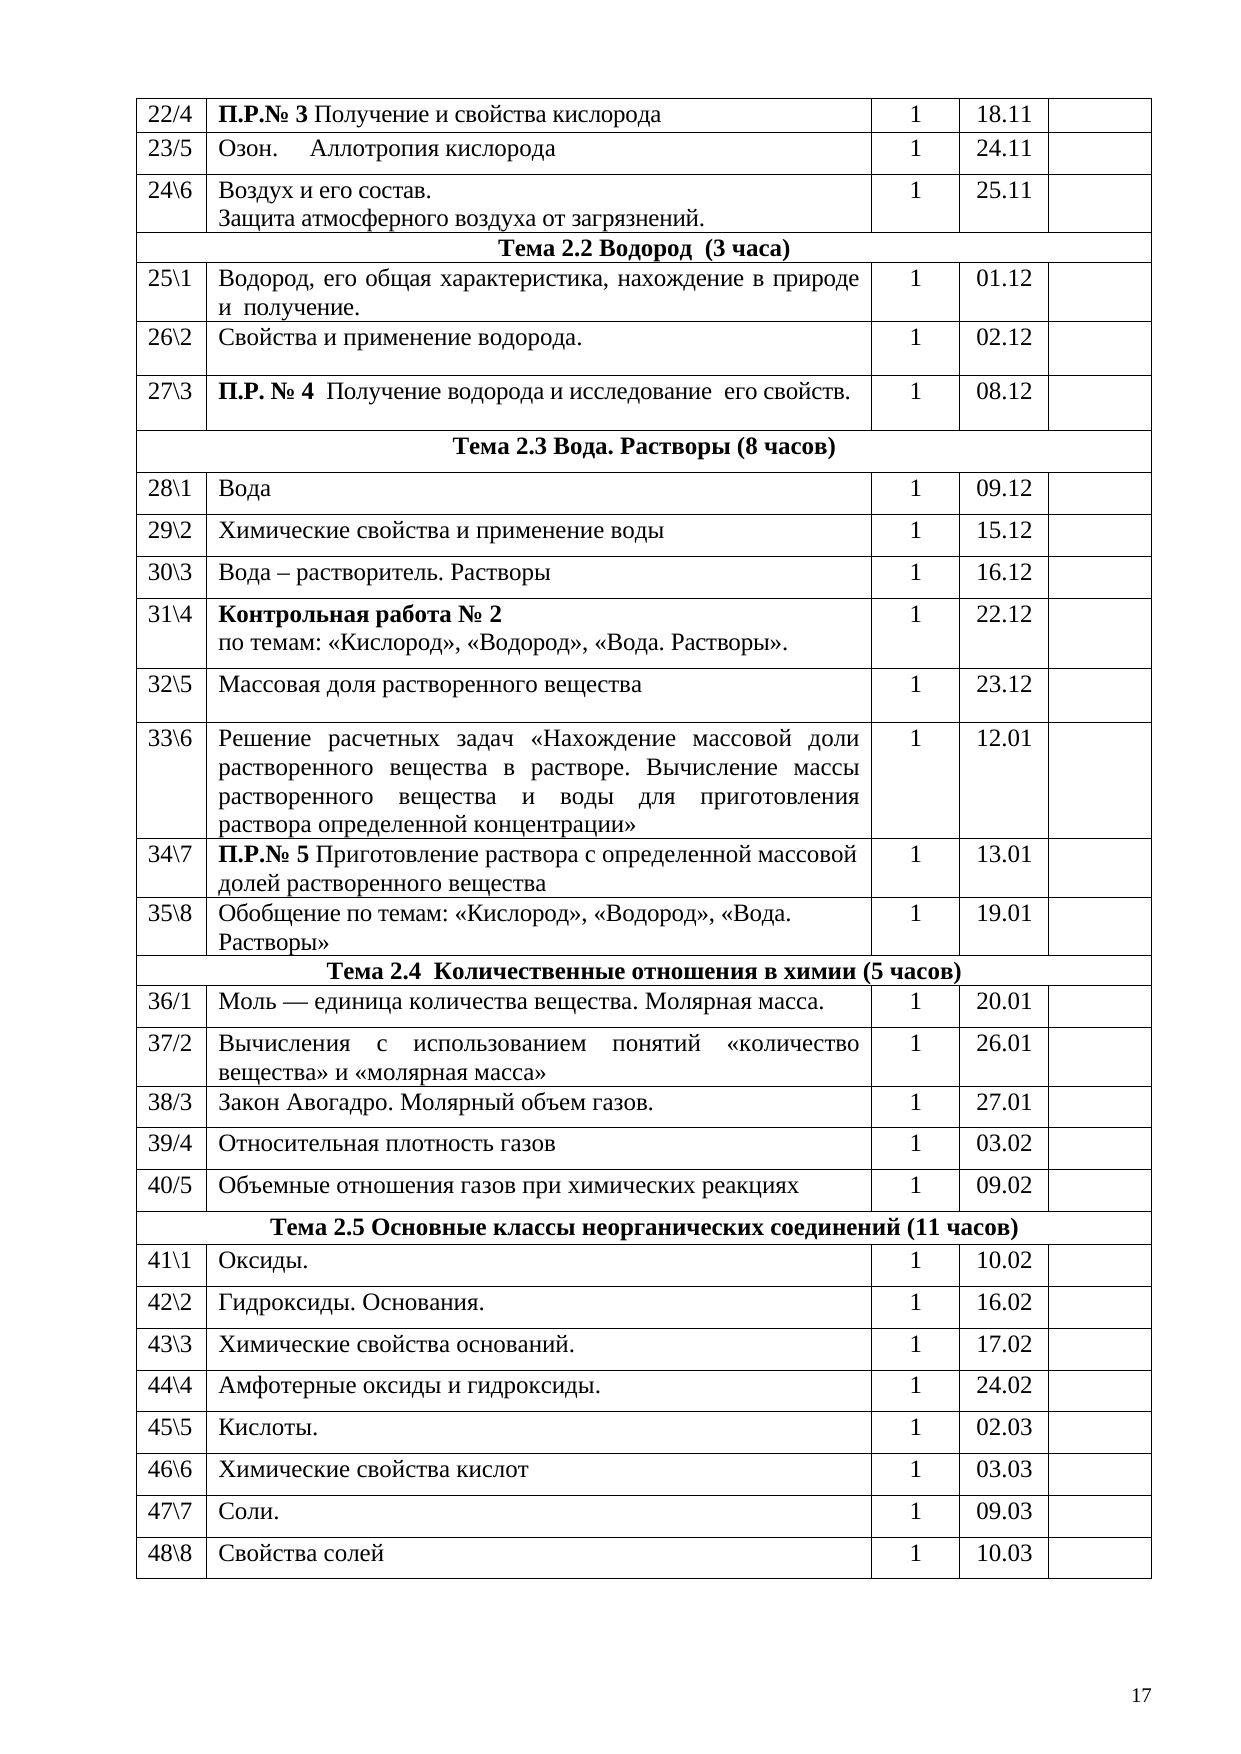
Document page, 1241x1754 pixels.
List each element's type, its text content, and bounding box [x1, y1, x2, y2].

table_cell 32\5 [137, 669, 206, 722]
table_cell [1049, 473, 1151, 514]
table_cell 25.11 [960, 175, 1048, 232]
table_cell 1 [872, 376, 959, 430]
table_cell 02.03 [960, 1412, 1048, 1453]
table_cell [1049, 175, 1151, 232]
table_cell Решение расчетных задач «Нахождение массовой доли растворенного вещества в растворе. Вычисление массы растворенного вещества и воды для приготовления раствора определенной концентрации» [207, 723, 871, 838]
table_cell 1 [872, 898, 959, 955]
table_cell 38/3 [137, 1087, 206, 1127]
table_cell Свойства солей [207, 1538, 871, 1578]
table_cell 24.11 [960, 133, 1048, 174]
table_cell 18.11 [960, 99, 1048, 132]
table_cell 03.03 [960, 1454, 1048, 1495]
table_cell П.Р. № 4 Получение водорода и исследование его свойств. [207, 376, 871, 430]
table_cell 09.02 [960, 1170, 1048, 1211]
table_cell 16.02 [960, 1287, 1048, 1328]
table_cell Свойства и применение водорода. [207, 322, 871, 375]
table_cell 28\1 [137, 473, 206, 514]
table_cell 1 [872, 723, 959, 838]
table_cell Химические свойства оснований. [207, 1329, 871, 1369]
table_cell 34\7 [137, 839, 206, 897]
table_cell 1 [872, 599, 959, 668]
table_cell [1049, 1128, 1151, 1169]
table_cell Кислоты. [207, 1412, 871, 1453]
table_cell 44\4 [137, 1371, 206, 1411]
table_cell [1049, 99, 1151, 132]
table_cell 1 [872, 1538, 959, 1578]
table_cell 1 [872, 322, 959, 375]
table_cell [1049, 599, 1151, 668]
table_cell [1049, 133, 1151, 174]
table_cell 23/5 [137, 133, 206, 174]
table_cell 10.03 [960, 1538, 1048, 1578]
table_cell 1 [872, 99, 959, 132]
table_cell Соли. [207, 1496, 871, 1537]
table_cell 40/5 [137, 1170, 206, 1211]
table_cell 1 [872, 669, 959, 722]
table_cell Вычисления с использованием понятий «количество вещества» и «молярная масса» [207, 1028, 871, 1086]
table_cell Объемные отношения газов при химических реакциях [207, 1170, 871, 1211]
table_cell [1049, 1371, 1151, 1411]
table_cell 26.01 [960, 1028, 1048, 1086]
table_cell 41\1 [137, 1245, 206, 1286]
table_cell Водород, его общая характеристика, нахождение в природе и получение. [207, 263, 871, 321]
table_cell 16.12 [960, 557, 1048, 598]
table_cell 33\6 [137, 723, 206, 838]
table_cell Озон. Аллотропия кислорода [207, 133, 871, 174]
table_cell [1049, 1538, 1151, 1578]
table_cell 08.12 [960, 376, 1048, 430]
table_cell Моль — единица количества вещества. Молярная масса. [207, 986, 871, 1027]
table_cell [1049, 1170, 1151, 1211]
table_cell [1049, 263, 1151, 321]
table_cell [1049, 557, 1151, 598]
table_cell [1049, 1496, 1151, 1537]
table_cell 27.01 [960, 1087, 1048, 1127]
table_cell [1049, 723, 1151, 838]
table_cell 22.12 [960, 599, 1048, 668]
table_cell 30\3 [137, 557, 206, 598]
table_cell 10.02 [960, 1245, 1048, 1286]
table_cell Вода [207, 473, 871, 514]
table_cell Массовая доля растворенного вещества [207, 669, 871, 722]
table_cell [1049, 1287, 1151, 1328]
table_cell 27\3 [137, 376, 206, 430]
table_cell Закон Авогадро. Молярный объем газов. [207, 1087, 871, 1127]
table_cell 1 [872, 1371, 959, 1411]
table_cell 36/1 [137, 986, 206, 1027]
table_cell 1 [872, 473, 959, 514]
table_cell Химические свойства кислот [207, 1454, 871, 1495]
table_cell 1 [872, 1245, 959, 1286]
table_cell 37/2 [137, 1028, 206, 1086]
table_cell 46\6 [137, 1454, 206, 1495]
table_cell 39/4 [137, 1128, 206, 1169]
table_cell 1 [872, 839, 959, 897]
table_cell 1 [872, 133, 959, 174]
table_cell 31\4 [137, 599, 206, 668]
table_cell Гидроксиды. Основания. [207, 1287, 871, 1328]
table_cell [1049, 1454, 1151, 1495]
table_cell 26\2 [137, 322, 206, 375]
table_cell [1049, 376, 1151, 430]
table_cell 19.01 [960, 898, 1048, 955]
table_cell 1 [872, 263, 959, 321]
table_cell [1049, 1412, 1151, 1453]
table_cell Обобщение по темам: «Кислород», «Водород», «Вода. Растворы» [207, 898, 871, 955]
table_cell Относительная плотность газов [207, 1128, 871, 1169]
table_cell Тема 2.5 Основные классы неорганических соединений (11 часов) [137, 1212, 1151, 1244]
table_cell 1 [872, 1028, 959, 1086]
table_cell 01.12 [960, 263, 1048, 321]
table_cell Воздух и его состав. Защита атмосферного воздуха от загрязнений. [207, 175, 871, 232]
table_cell 1 [872, 1170, 959, 1211]
table_cell 1 [872, 557, 959, 598]
table_cell Оксиды. [207, 1245, 871, 1286]
table_cell 1 [872, 986, 959, 1027]
table_cell 1 [872, 1454, 959, 1495]
table_cell [1049, 669, 1151, 722]
table_cell Тема 2.4 Количественные отношения в химии (5 часов) [137, 956, 1151, 985]
table_cell 1 [872, 1412, 959, 1453]
table_cell 03.02 [960, 1128, 1048, 1169]
table_cell 09.03 [960, 1496, 1048, 1537]
table_cell 25\1 [137, 263, 206, 321]
table_cell 24.02 [960, 1371, 1048, 1411]
table_cell 43\3 [137, 1329, 206, 1369]
table_cell П.Р.№ 3 Получение и свойства кислорода [207, 99, 871, 132]
table_cell Амфотерные оксиды и гидроксиды. [207, 1371, 871, 1411]
table_cell 1 [872, 1496, 959, 1537]
table_cell [1049, 986, 1151, 1027]
table_cell [1049, 1028, 1151, 1086]
table_cell 45\5 [137, 1412, 206, 1453]
table_cell 35\8 [137, 898, 206, 955]
table_cell 42\2 [137, 1287, 206, 1328]
table_cell 02.12 [960, 322, 1048, 375]
table_cell [1049, 515, 1151, 556]
table_cell 48\8 [137, 1538, 206, 1578]
table_cell 47\7 [137, 1496, 206, 1537]
table_cell 24\6 [137, 175, 206, 232]
table_cell Тема 2.2 Водород (3 часа) [137, 233, 1151, 262]
table_cell [1049, 898, 1151, 955]
table_cell 13.01 [960, 839, 1048, 897]
table_cell Тема 2.3 Вода. Растворы (8 часов) [137, 431, 1151, 472]
table_cell 1 [872, 1128, 959, 1169]
table_cell [1049, 1087, 1151, 1127]
table_cell [1049, 322, 1151, 375]
table_cell 1 [872, 515, 959, 556]
table_cell 12.01 [960, 723, 1048, 838]
table_cell [1049, 839, 1151, 897]
table_cell 09.12 [960, 473, 1048, 514]
table_cell П.Р.№ 5 Приготовление раствора с определенной массовой долей растворенного вещества [207, 839, 871, 897]
table_cell Химические свойства и применение воды [207, 515, 871, 556]
table_cell Вода – растворитель. Растворы [207, 557, 871, 598]
table_cell 29\2 [137, 515, 206, 556]
table_cell Контрольная работа № 2 по темам: «Кислород», «Водород», «Вода. Растворы». [207, 599, 871, 668]
table_cell [1049, 1329, 1151, 1369]
table_cell 1 [872, 175, 959, 232]
table_cell 17.02 [960, 1329, 1048, 1369]
table_cell 1 [872, 1087, 959, 1127]
table_cell 20.01 [960, 986, 1048, 1027]
table_cell 22/4 [137, 99, 206, 132]
table_cell [1049, 1245, 1151, 1286]
table_cell 1 [872, 1287, 959, 1328]
table_cell 1 [872, 1329, 959, 1369]
table_cell 15.12 [960, 515, 1048, 556]
table_cell 23.12 [960, 669, 1048, 722]
